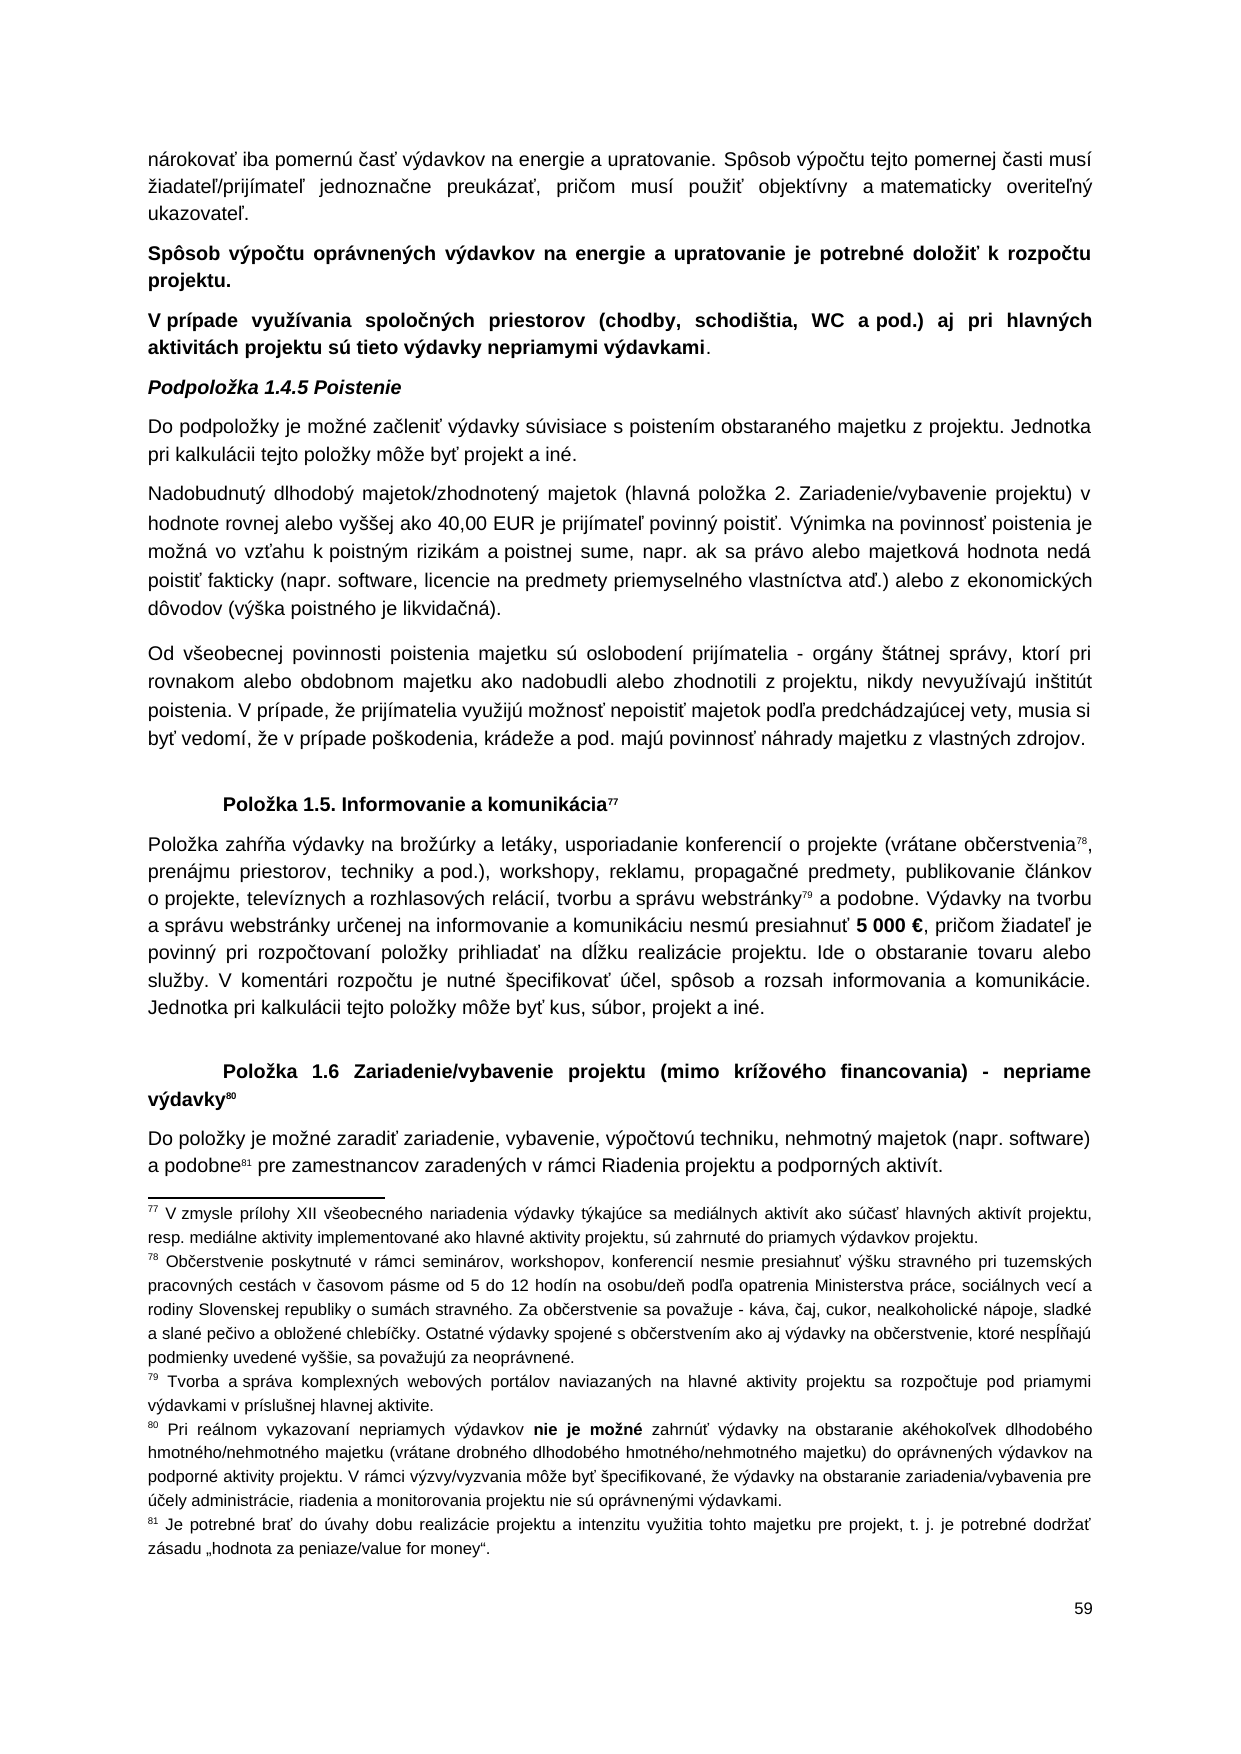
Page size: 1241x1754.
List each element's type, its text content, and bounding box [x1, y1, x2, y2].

text Do položky je možné zaradiť zariadenie, vybavenie, výpočtovú techniku, nehmotný majetok (napr. software) a podobne pre zamestnancov zaradených v rámci Riadenia projektu a podporných aktivít. [148, 1127, 1092, 1177]
text V prípade, že žiadateľ/prijímateľ okrem aktivít vykonávaných v rámci projektu uskutočňuje aj činnosť mimo projektu a/alebo ak pri výdavkoch na energie a upratovanie, ktoré sa využívajú spoločne pre riadenie, administráciu a zároveň odborný personál projektu, si žiadateľ/prijímateľ výdavky na energie a upratovanie využívané na hlavné aktivity projektu bude rozpočtovať osobitne v rámci hlavných aktivít, môže si nárokovať iba pomernú časť výdavkov na energie a upratovanie. Spôsob výpočtu tejto pomernej časti musí žiadateľ/prijímateľ jednoznačne preukázať, pričom musí použiť objektívny a matematicky overiteľný ukazovateľ. [148, 148, 1092, 225]
text Od všeobecnej povinnosti poistenia majetku sú oslobodení prijímatelia - orgány štátnej správy, ktorí pri rovnakom alebo obdobnom majetku ako nadobudli alebo zhodnotili z projektu, nikdy nevyužívajú inštitút poistenia. V prípade, že prijímatelia využijú možnosť nepoistiť majetok podľa predchádzajúcej vety, musia si byť vedomí, že v prípade poškodenia, krádeže a pod. majú povinnosť náhrady majetku z vlastných zdrojov. [148, 642, 1092, 750]
text Položka 1.5. Informovanie a komunikácia [148, 793, 1092, 816]
text V prípade využívania spoločných priestorov (chodby, schodištia, WC a pod.) aj pri hlavných aktivitách projektu sú tieto výdavky nepriamymi výdavkami. [148, 309, 1092, 358]
text Do podpoložky je možné začleniť výdavky súvisiace s poistením obstaraného majetku z projektu. Jednotka pri kalkulácii tejto položky môže byť projekt a iné. [148, 415, 1092, 465]
text Položka zahŕňa výdavky na brožúrky a letáky, usporiadanie konferencií o projekte (vrátane občerstvenia, prenájmu priestorov, techniky a pod.), workshopy, reklamu, propagačné predmety, publikovanie článkov o projekte, televíznych a rozhlasových relácií, tvorbu a správu webstránky a podobne. Výdavky na tvorbu a správu webstránky určenej na informovanie a komunikáciu nesmú presiahnuť 5 000 €, pričom žiadateľ je povinný pri rozpočtovaní položky prihliadať na dĺžku realizácie projektu. Ide o obstaranie tovaru alebo služby. V komentári rozpočtu je nutné špecifikovať účel, spôsob a rozsah informovania a komunikácie. Jednotka pri kalkulácii tejto položky môže byť kus, súbor, projekt a iné. [148, 832, 1092, 1018]
text Položka 1.6 Zariadenie/vybavenie projektu (mimo krížového financovania) - nepriame výdavky [148, 1060, 1092, 1110]
text Spôsob výpočtu oprávnených výdavkov na energie a upratovanie je potrebné doložiť k rozpočtu projektu. [148, 242, 1092, 292]
text Podpoložka 1.4.5 Poistenie [148, 376, 1092, 398]
text Nadobudnutý dlhodobý majetok/zhodnotený majetok (hlavná položka 2. Zariadenie/vybavenie projektu) v hodnote rovnej alebo vyššej ako 40,00 EUR je prijímateľ povinný poistiť. Výnimka na povinnosť poistenia je možná vo vzťahu k poistným rizikám a poistnej sume, napr. ak sa právo alebo majetková hodnota nedá poistiť fakticky (napr. software, licencie na predmety priemyselného vlastníctva atď.) alebo z ekonomických dôvodov (výška poistného je likvidačná). [148, 482, 1092, 620]
